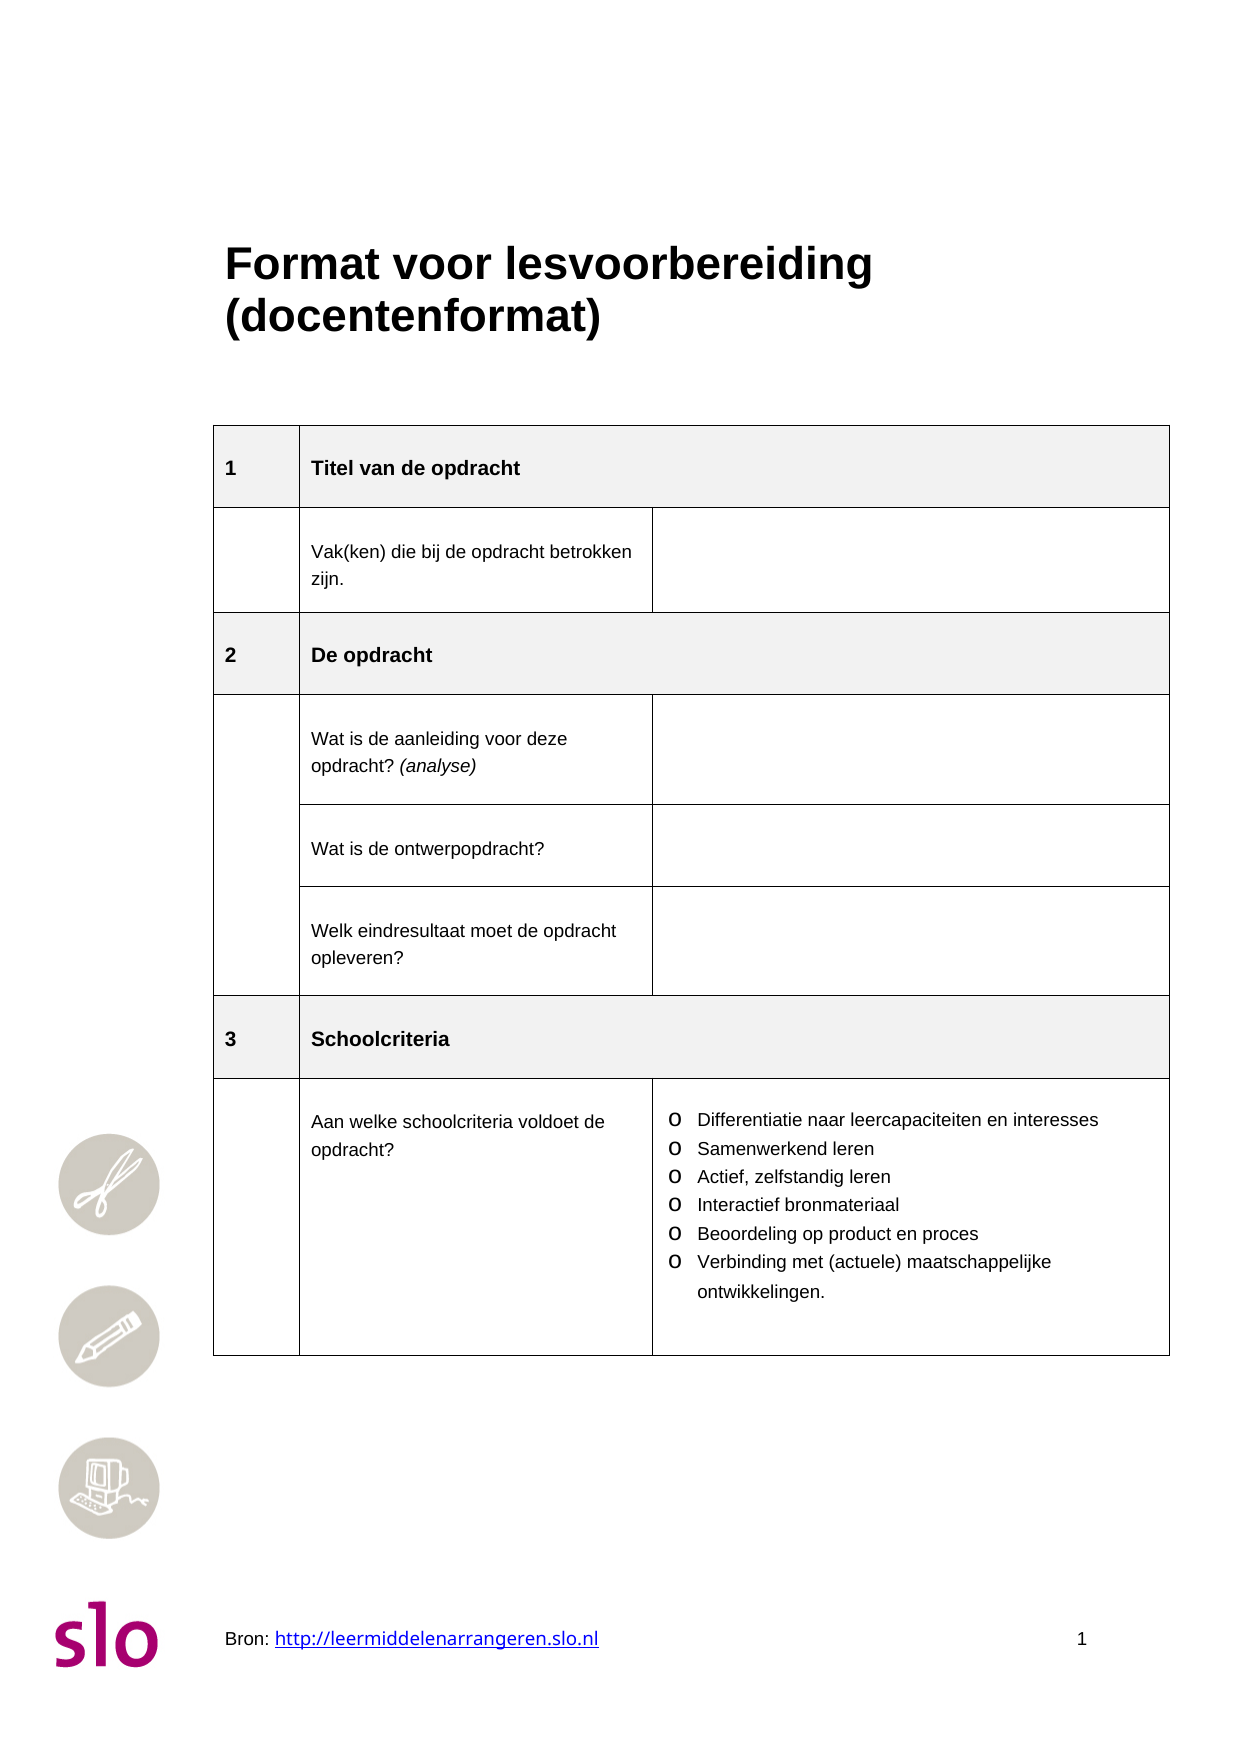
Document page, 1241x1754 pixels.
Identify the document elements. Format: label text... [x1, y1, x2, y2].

table_cell [214, 1079, 299, 1355]
table_header 1 [214, 426, 299, 507]
table_cell Vak(ken) die bij de opdracht betrokken zijn. [300, 508, 652, 612]
table_cell [653, 805, 1169, 886]
table_cell Wat is de ontwerpopdracht? [300, 805, 652, 886]
table_cell Differentiatie naar leercapaciteiten en interesses Samenwerkend leren Actief, zelfstandig leren Interactief bronmateriaal Beoordeling op product en proces Verbinding met (actuele) maatschappelijke ontwikkelingen. [653, 1079, 1169, 1355]
table_cell Wat is de aanleiding voor deze opdracht? (analyse) [300, 695, 652, 804]
table_cell Welk eindresultaat moet de opdracht opleveren? [300, 887, 652, 995]
table_cell [653, 695, 1169, 804]
table_cell Aan welke schoolcriteria voldoet de opdracht? [300, 1079, 652, 1355]
table_cell [653, 508, 1169, 612]
table_cell 3 [214, 996, 299, 1078]
table_cell 2 [214, 613, 299, 694]
table_header Titel van de opdracht [300, 426, 1169, 507]
table_cell [214, 695, 299, 995]
table_cell Schoolcriteria [300, 996, 1169, 1078]
table_cell [653, 887, 1169, 995]
table_cell [214, 508, 299, 612]
text Format voor lesvoorbereiding (docentenformat) [224, 236, 1092, 342]
picture [37, 1117, 175, 1682]
table_cell De opdracht [300, 613, 1169, 694]
